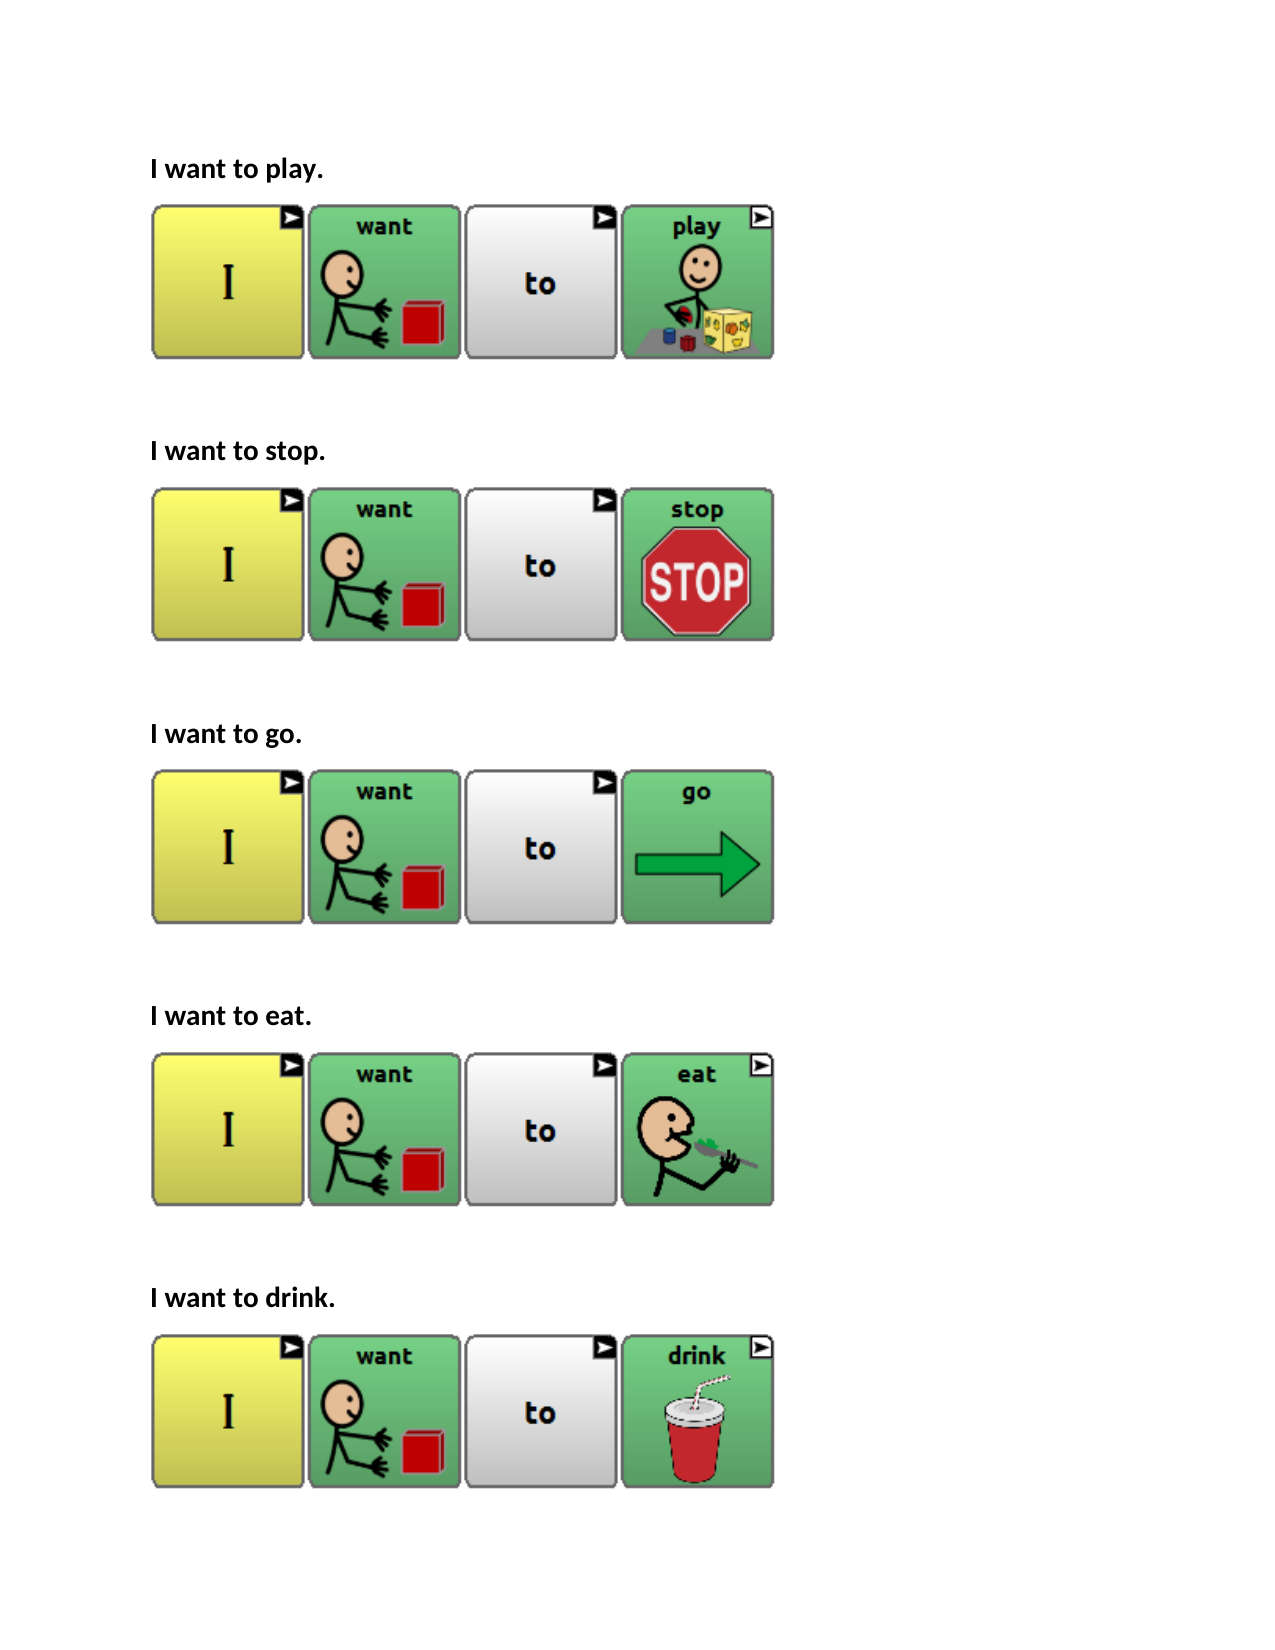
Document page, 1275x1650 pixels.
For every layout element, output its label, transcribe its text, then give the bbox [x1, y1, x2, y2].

picture [150, 768, 775, 926]
picture [150, 1333, 775, 1490]
text I want to go. [150, 715, 1125, 750]
text I want to play. [150, 150, 1125, 186]
picture [150, 204, 775, 361]
picture [150, 486, 775, 643]
text I want to drink. [150, 1279, 1125, 1315]
text I want to eat. [150, 997, 1125, 1033]
text I want to stop. [150, 432, 1125, 468]
picture [150, 1051, 775, 1208]
